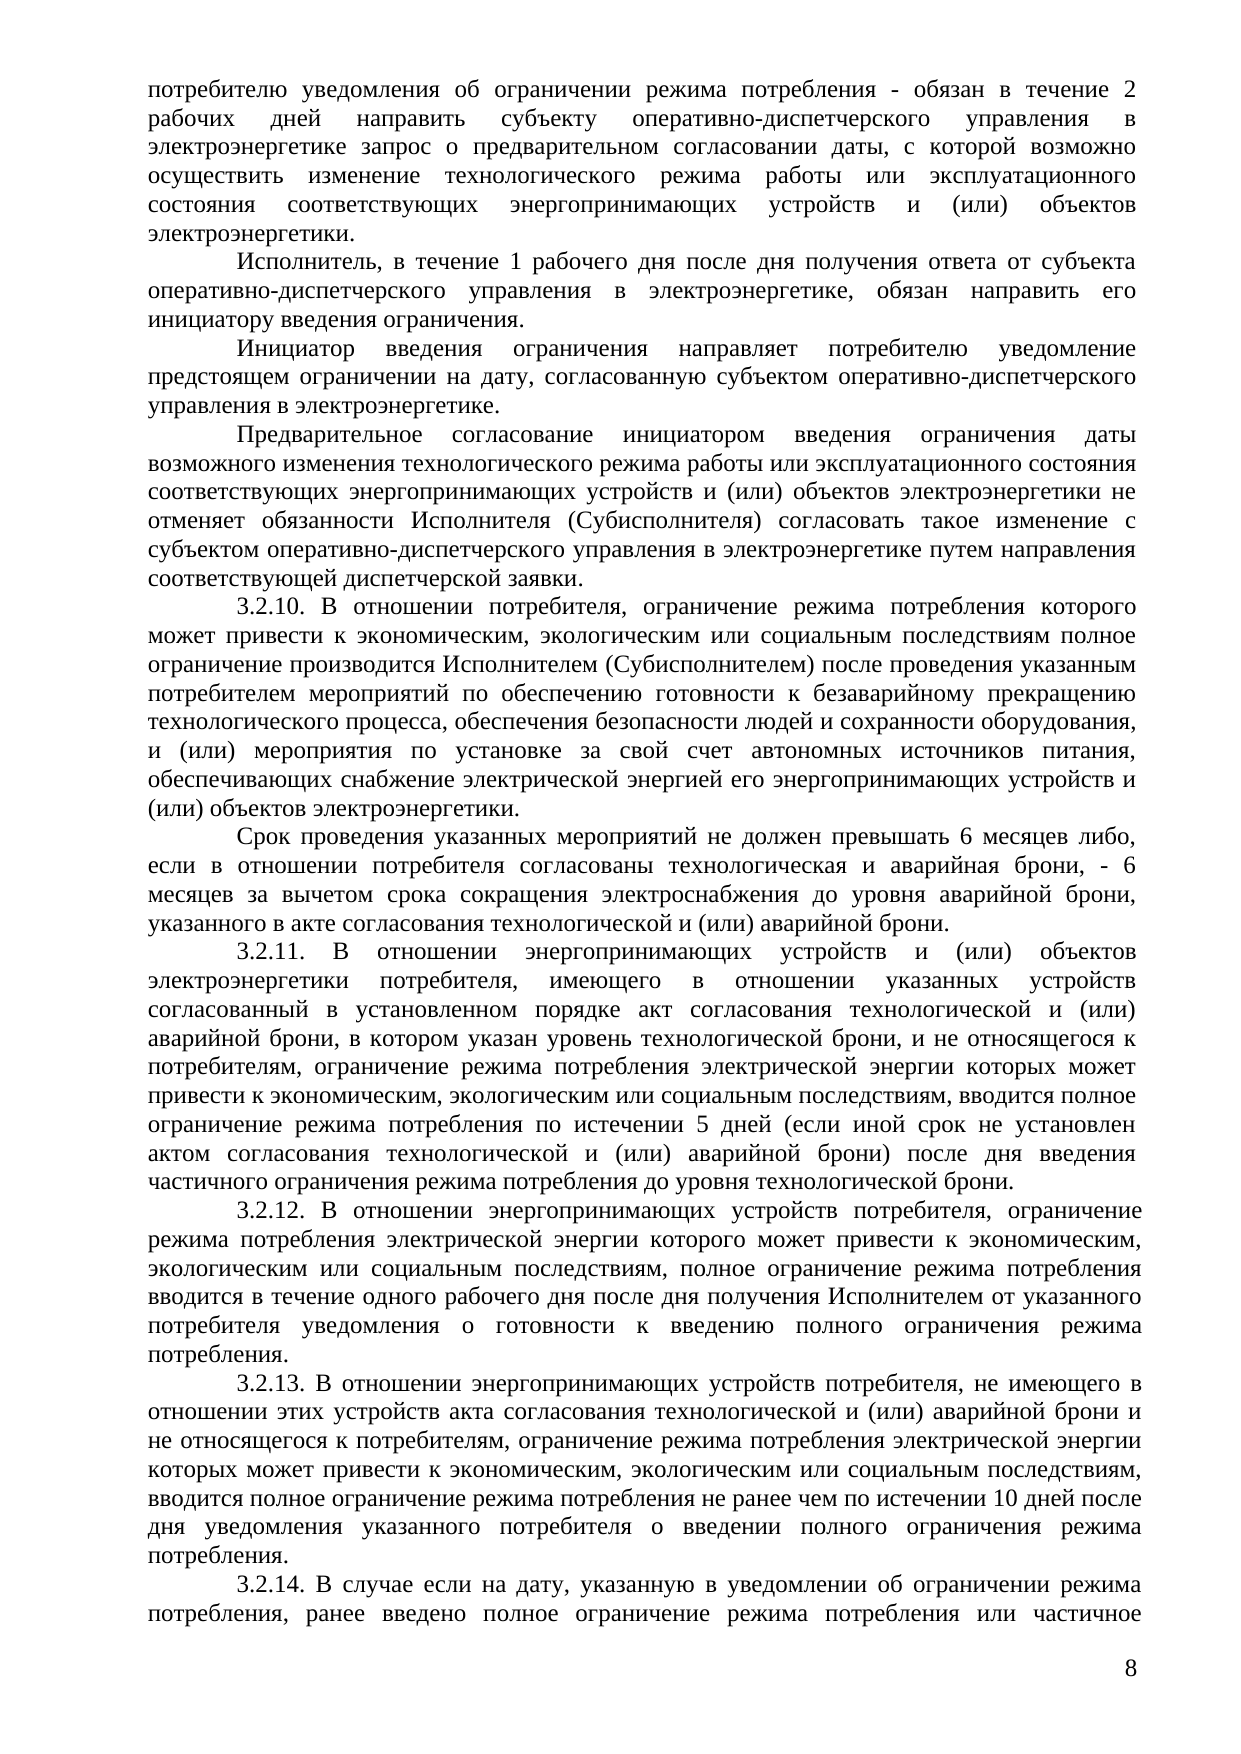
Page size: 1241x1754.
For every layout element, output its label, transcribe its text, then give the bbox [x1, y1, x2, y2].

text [148, 74, 1137, 246]
text 3.2.12. В отношении энергопринимающих устройств потребителя, ограничение режима потребления электрической энергии которого может привести к экономическим, экологическим или социальным последствиям, полное ограничение режима потребления вводится в течение одного рабочего дня после дня получения Исполнителем от указанного потребителя уведомления о готовности к введению полного ограничения режима потребления. [148, 1195, 1143, 1368]
text Инициатор введения ограничения направляет потребителю уведомление предстоящем ограничении на дату, согласованную субъектом оперативно-диспетчерского управления в электроэнергетике. [148, 333, 1137, 419]
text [148, 1569, 1143, 1626]
text Исполнитель, в течение 1 рабочего дня после дня получения ответа от субъекта оперативно-диспетчерского управления в электроэнергетике, обязан направить его инициатору введения ограничения. [148, 246, 1137, 333]
text Предварительное согласование инициатором введения ограничения даты возможного изменения технологического режима работы или эксплуатационного состояния соответствующих энергопринимающих устройств и (или) объектов электроэнергетики не отменяет обязанности Исполнителя (Субисполнителя) согласовать такое изменение с субъектом оперативно-диспетчерского управления в электроэнергетике путем направления соответствующей диспетчерской заявки. [148, 419, 1137, 591]
text 3.2.13. В отношении энергопринимающих устройств потребителя, не имеющего в отношении этих устройств акта согласования технологической и (или) аварийной брони и не относящегося к потребителям, ограничение режима потребления электрической энергии которых может привести к экономическим, экологическим или социальным последствиям, вводится полное ограничение режима потребления не ранее чем по истечении 10 дней после дня уведомления указанного потребителя о введении полного ограничения режима потребления. [148, 1368, 1143, 1569]
text 3.2.11. В отношении энергопринимающих устройств и (или) объектов электроэнергетики потребителя, имеющего в отношении указанных устройств согласованный в установленном порядке акт согласования технологической и (или) аварийной брони, в котором указан уровень технологической брони, и не относящегося к потребителям, ограничение режима потребления электрической энергии которых может привести к экономическим, экологическим или социальным последствиям, вводится полное ограничение режима потребления по истечении 5 дней (если иной срок не установлен актом согласования технологической и (или) аварийной брони) после дня введения частичного ограничения режима потребления до уровня технологической брони. [148, 936, 1137, 1195]
text Срок проведения указанных мероприятий не должен превышать 6 месяцев либо, если в отношении потребителя согласованы технологическая и аварийная брони, - 6 месяцев за вычетом срока сокращения электроснабжения до уровня аварийной брони, указанного в акте согласования технологической и (или) аварийной брони. [148, 821, 1137, 936]
text 3.2.10. В отношении потребителя, ограничение режима потребления которого может привести к экономическим, экологическим или социальным последствиям полное ограничение производится Исполнителем (Субисполнителем) после проведения указанным потребителем мероприятий по обеспечению готовности к безаварийному прекращению технологического процесса, обеспечения безопасности людей и сохранности оборудования, и (или) мероприятия по установке за свой счет автономных источников питания, обеспечивающих снабжение электрической энергией его энергопринимающих устройств и (или) объектов электроэнергетики. [148, 591, 1137, 821]
